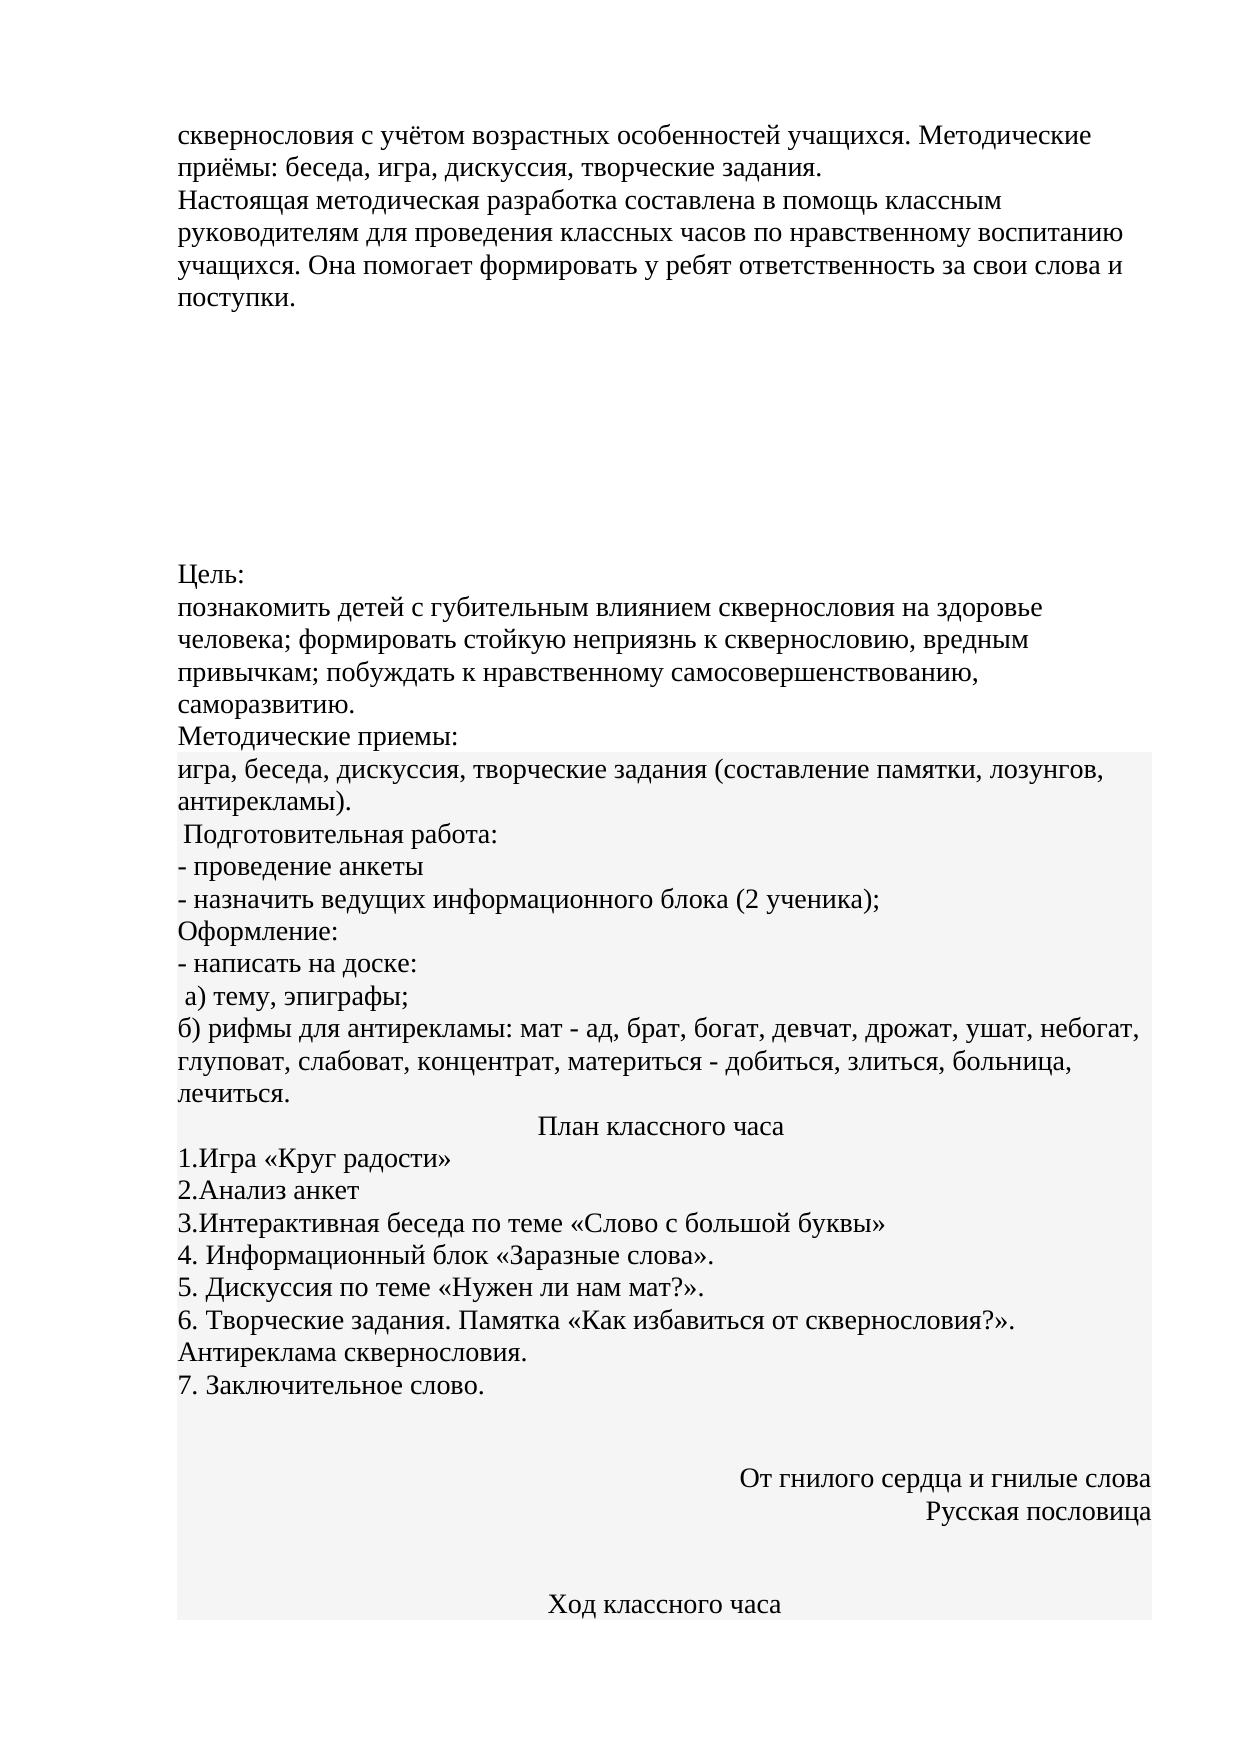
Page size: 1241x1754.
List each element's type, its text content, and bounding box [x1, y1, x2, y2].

text 3.Интерактивная беседа по теме «Слово с большой буквы» 4. Информационный блок «Заразные слова». 5. Дискуссия по теме «Нужен ли нам мат?». 6. Творческие задания. Памятка «Как избавиться от сквернословия?». Антиреклама сквернословия. 7. Заключительное слово. [177, 1206, 1152, 1400]
text познакомить детей с губительным влиянием сквернословия на здоровье человека; формировать стойкую неприязнь к сквернословию, вредным привычкам; побуждать к нравственному самосовершенствованию, саморазвитию. [177, 590, 1152, 719]
text 1.Игра «Круг радости» [177, 1141, 1152, 1173]
text - проведение анкеты [177, 849, 1152, 882]
text От гнилого сердца и гнилые слова [177, 1461, 1152, 1494]
text игра, беседа, дискуссия, творческие задания (составление памятки, лозунгов, антирекламы). [177, 752, 1152, 817]
text Настоящая методическая разработка составлена в помощь классным руководителям для проведения классных часов по нравственному воспитанию учащихся. Она помогает формировать у ребят ответственность за свои слова и поступки. [177, 183, 1152, 312]
text План классного часа [177, 1108, 1152, 1141]
text - назначить ведущих информационного блока (2 ученика); Оформление: - написать на доске: а) тему, эпиграфы; б) рифмы для антирекламы: мат - ад, брат, богат, девчат, дрожат, ушат, небогат, глуповат, слабоват, концентрат, материться - добиться, злиться, больница, лечиться. [177, 882, 1152, 1108]
text Подготовительная работа: [177, 817, 1152, 849]
text 2.Анализ анкет [177, 1173, 1152, 1206]
text Методические приемы: [177, 719, 1152, 752]
text Русская пословица [177, 1494, 1152, 1526]
text Цель: [177, 557, 1152, 590]
text Ход классного часа [177, 1587, 1152, 1620]
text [177, 118, 1152, 183]
